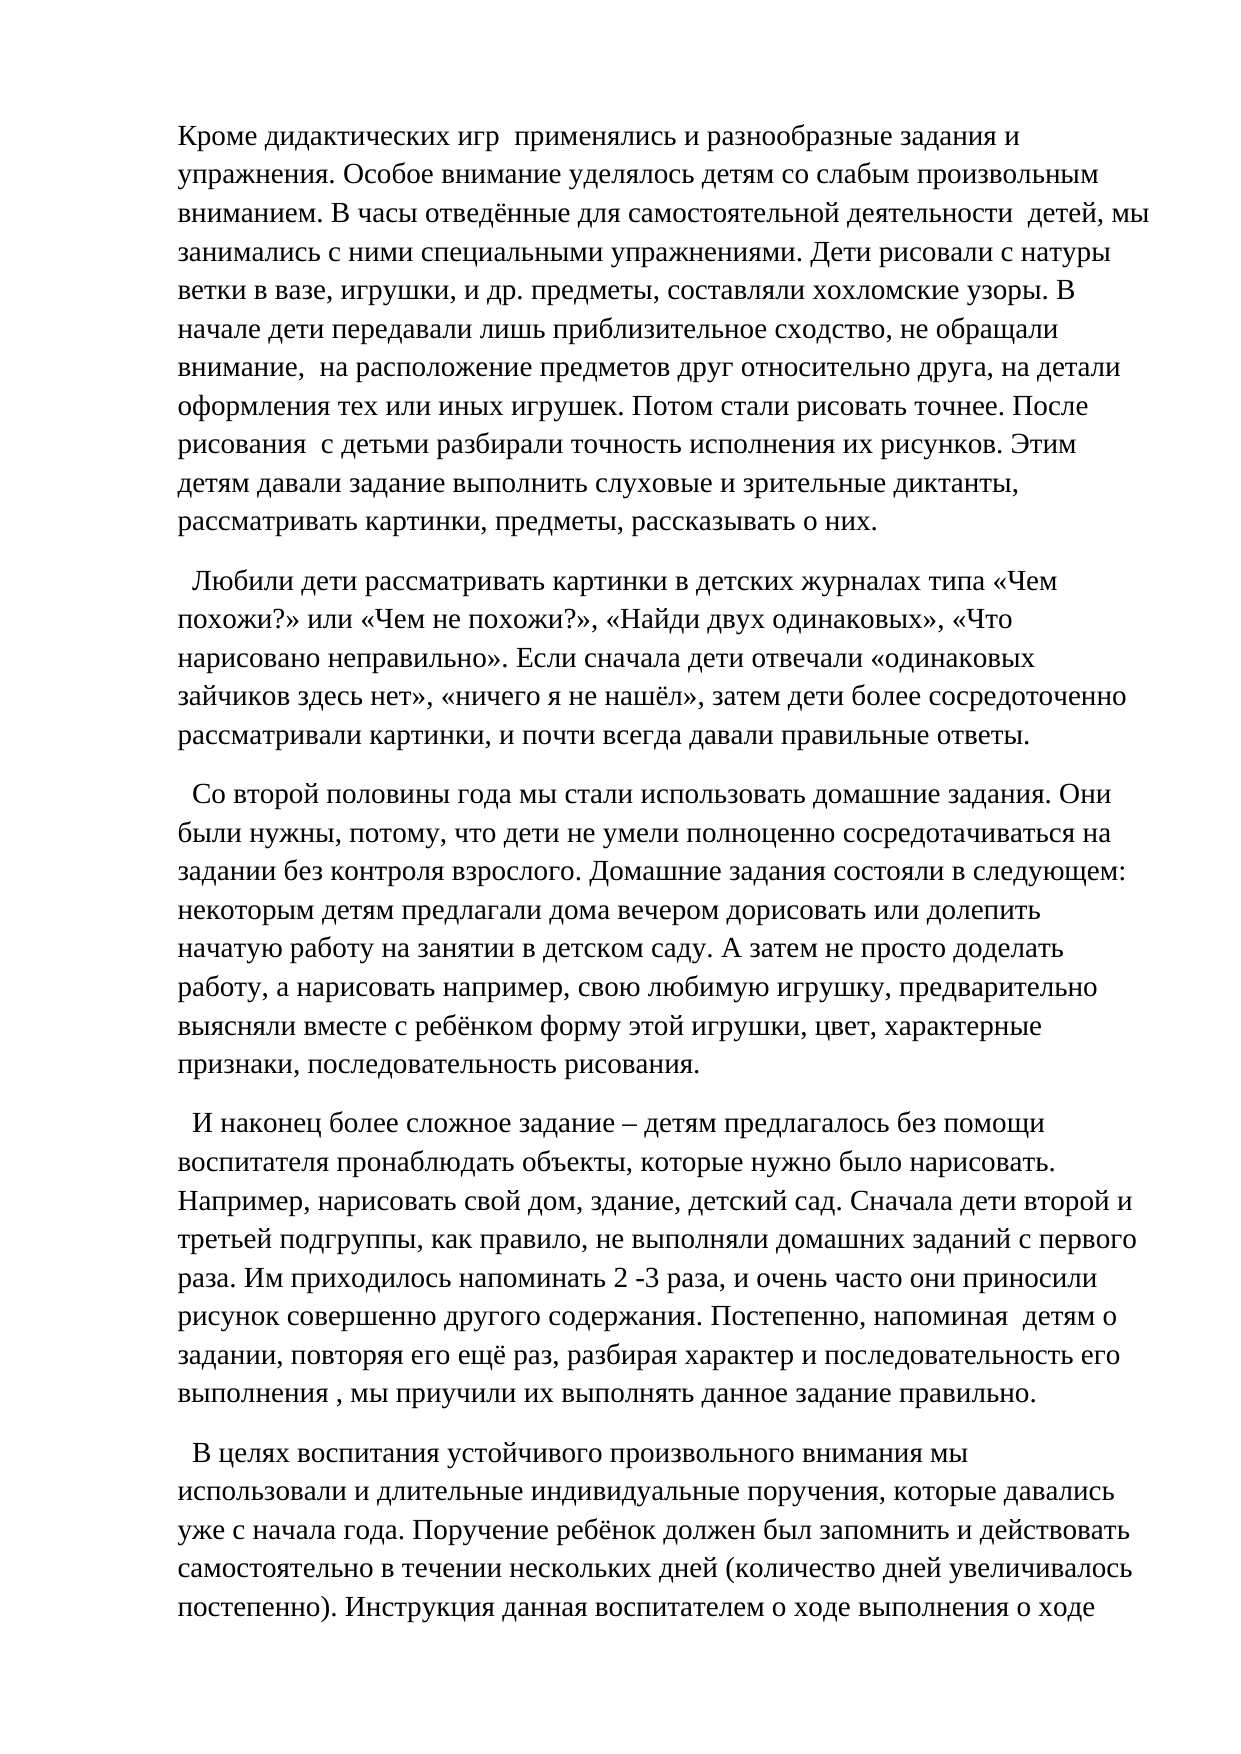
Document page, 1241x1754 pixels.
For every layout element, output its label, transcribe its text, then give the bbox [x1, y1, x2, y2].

text Со второй половины года мы стали использовать домашние задания. Они были нужны, потому, что дети не умели полноценно сосредотачиваться на задании без контроля взрослого. Домашние задания состояли в следующем: некоторым детям предлагали дома вечером дорисовать или долепить начатую работу на занятии в детском саду. А затем не просто доделать работу, а нарисовать например, свою любимую игрушку, предварительно выясняли вместе с ребёнком форму этой игрушки, цвет, характерные признаки, последовательность рисования. [177, 776, 1152, 1080]
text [177, 1435, 1152, 1622]
text Кроме дидактических игр применялись и разнообразные задания и упражнения. Особое внимание уделялось детям со слабым произвольным вниманием. В часы отведённые для самостоятельной деятельности детей, мы занимались с ними специальными упражнениями. Дети рисовали с натуры ветки в вазе, игрушки, и др. предметы, составляли хохломские узоры. В начале дети передавали лишь приблизительное сходство, не обращали внимание, на расположение предметов друг относительно друга, на детали оформления тех или иных игрушек. Потом стали рисовать точнее. После рисования с детьми разбирали точность исполнения их рисунков. Этим детям давали задание выполнить слуховые и зрительные диктанты, рассматривать картинки, предметы, рассказывать о них. [177, 118, 1152, 537]
text И наконец более сложное задание – детям предлагалось без помощи воспитателя пронаблюдать объекты, которые нужно было нарисовать. Например, нарисовать свой дом, здание, детский сад. Сначала дети второй и третьей подгруппы, как правило, не выполняли домашних заданий с первого раза. Им приходилось напоминать 2 -3 раза, и очень часто они приносили рисунок совершенно другого содержания. Постепенно, напоминая детям о задании, повторяя его ещё раз, разбирая характер и последовательность его выполнения , мы приучили их выполнять данное задание правильно. [177, 1106, 1152, 1409]
text Любили дети рассматривать картинки в детских журналах типа «Чем похожи?» или «Чем не похожи?», «Найди двух одинаковых», «Что нарисовано неправильно». Если сначала дети отвечали «одинаковых зайчиков здесь нет», «ничего я не нашёл», затем дети более сосредоточенно рассматривали картинки, и почти всегда давали правильные ответы. [177, 563, 1152, 751]
